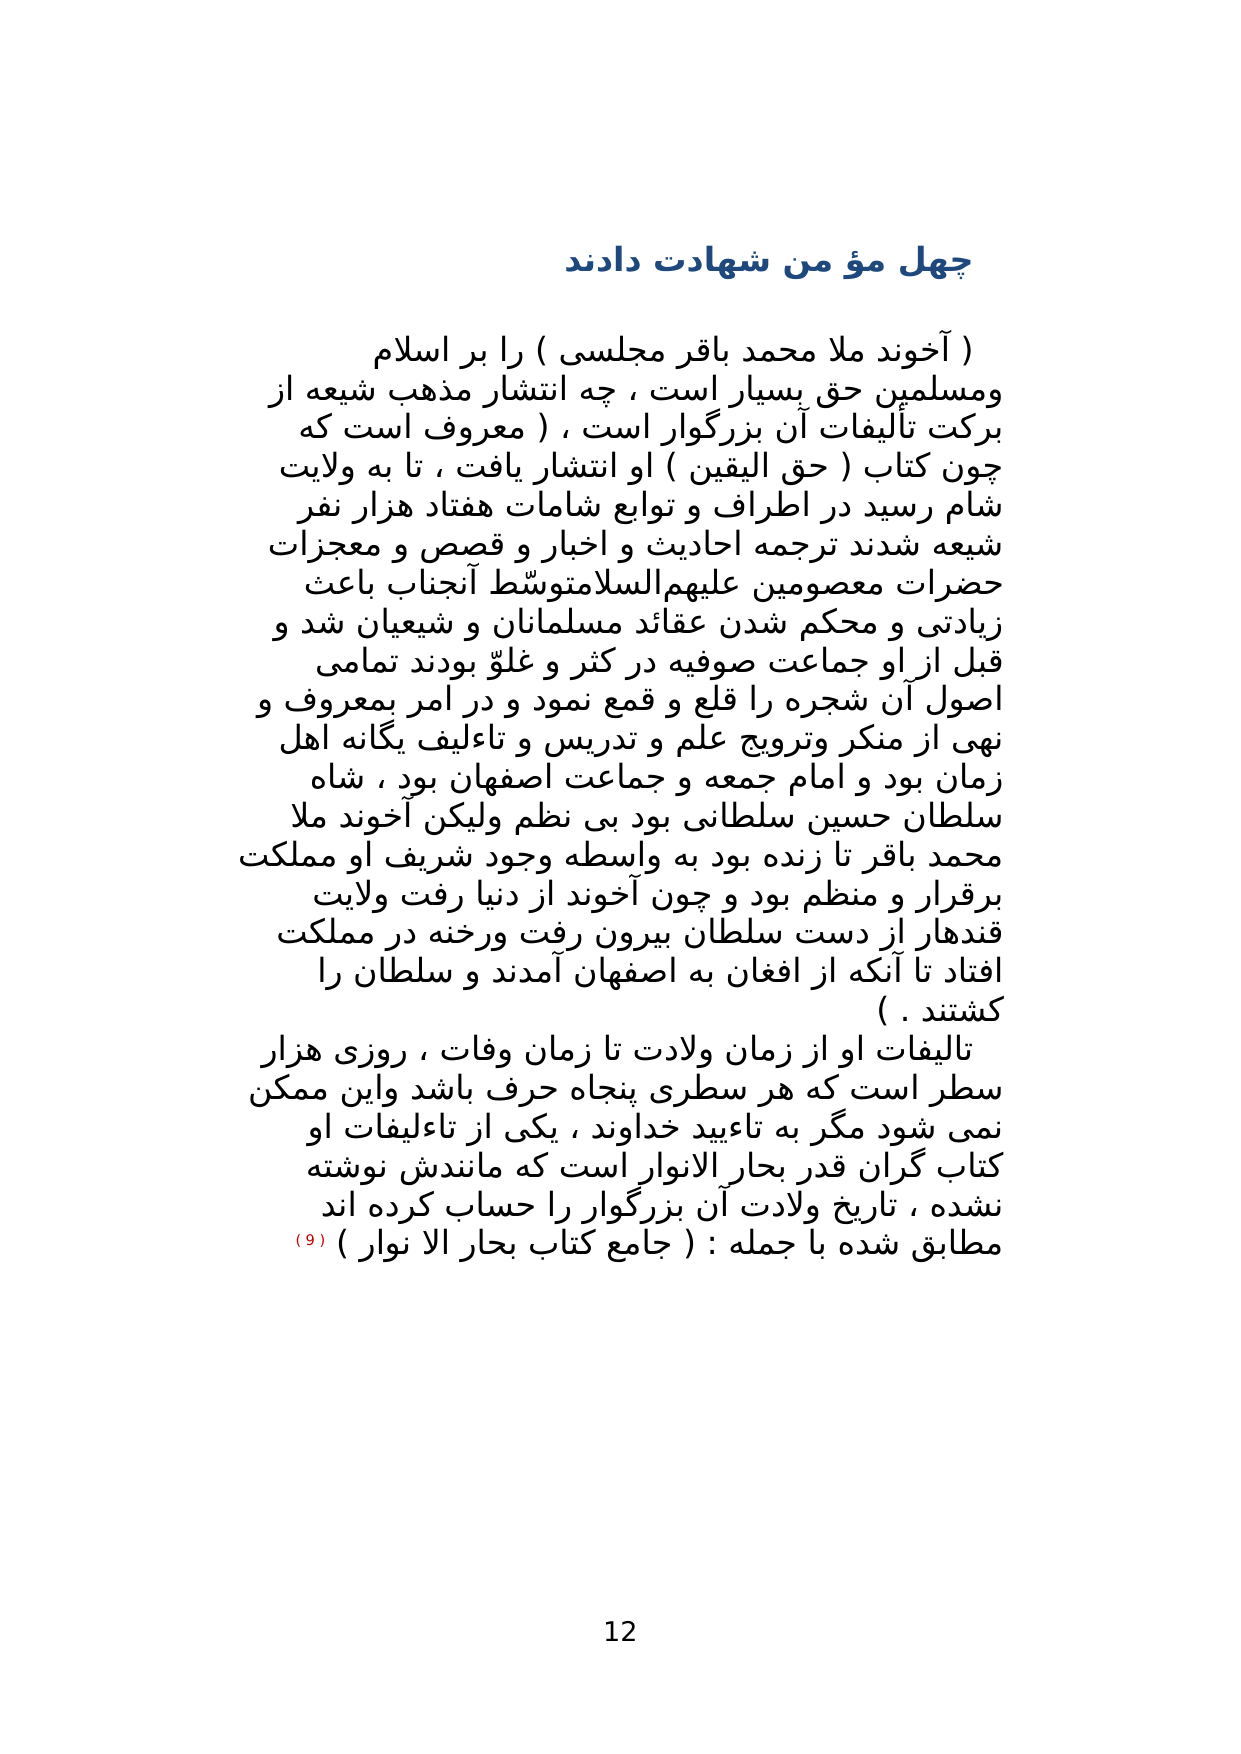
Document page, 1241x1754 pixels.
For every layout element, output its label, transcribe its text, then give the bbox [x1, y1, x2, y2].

text تالیفات او از زمان ولادت تا زمان وفات ، روزی هزار سطر است که هر سطری پنجاه حرف باشد واین ممکن نمی شود مگر به تاءیید خداوند ، یکی از تاءلیفات او کتاب گران قدر بحار الانوار است که مانندش نوشته نشده ، تاریخ ولادت آن بزرگوار را حساب کرده اند مطابق شده با جمله : ( جامع کتاب بحار الا نوار ) ( 9 ) [236, 1029, 1004, 1263]
subtitle چهل مؤ من شهادت دادند [236, 241, 1004, 279]
text ( آخوند ملا محمد باقر مجلسی ) را بر اسلام ومسلمین حق بسیار است ، چه انتشار مذهب شیعه از برکت تألیفات آن بزرگوار است ، ( معروف است که چون کتاب ( حق الیقین ) او انتشار یافت ، تا به ولایت شام رسید در اطراف و توابع شامات هفتاد هزار نفر شیعه شدند ترجمه احادیث و اخبار و قصص و معجزات حضرات معصومین عليهم‌السلامتوسّط آنجناب باعث زیادتی و محکم شدن عقائد مسلمانان و شیعیان شد و قبل از او جماعت صوفیه در کثر و غلوّ بودند تمامی اصول آن شجره را قلع و قمع نمود و در امر بمعروف و نهی از منکر وترویج علم و تدریس و تاءلیف یگانه اهل زمان بود و امام جمعه و جماعت اصفهان بود ، شاه سلطان حسین سلطانی بود بی نظم ولیکن آخوند ملا محمد باقر تا زنده بود به واسطه وجود شریف او مملکت برقرار و منظم بود و چون آخوند از دنیا رفت ولایت قندهار از دست سلطان بیرون رفت ورخنه در مملکت افتاد تا آنکه از افغان به اصفهان آمدند و سلطان را کشتند . ) [236, 330, 1004, 1029]
